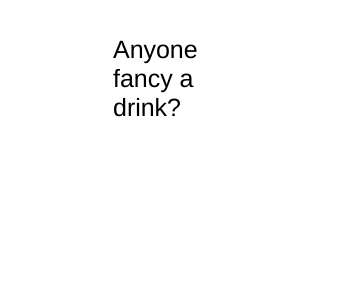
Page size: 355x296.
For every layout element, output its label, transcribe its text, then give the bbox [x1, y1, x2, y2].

text Anyone fancy a drink? [113, 35, 242, 122]
